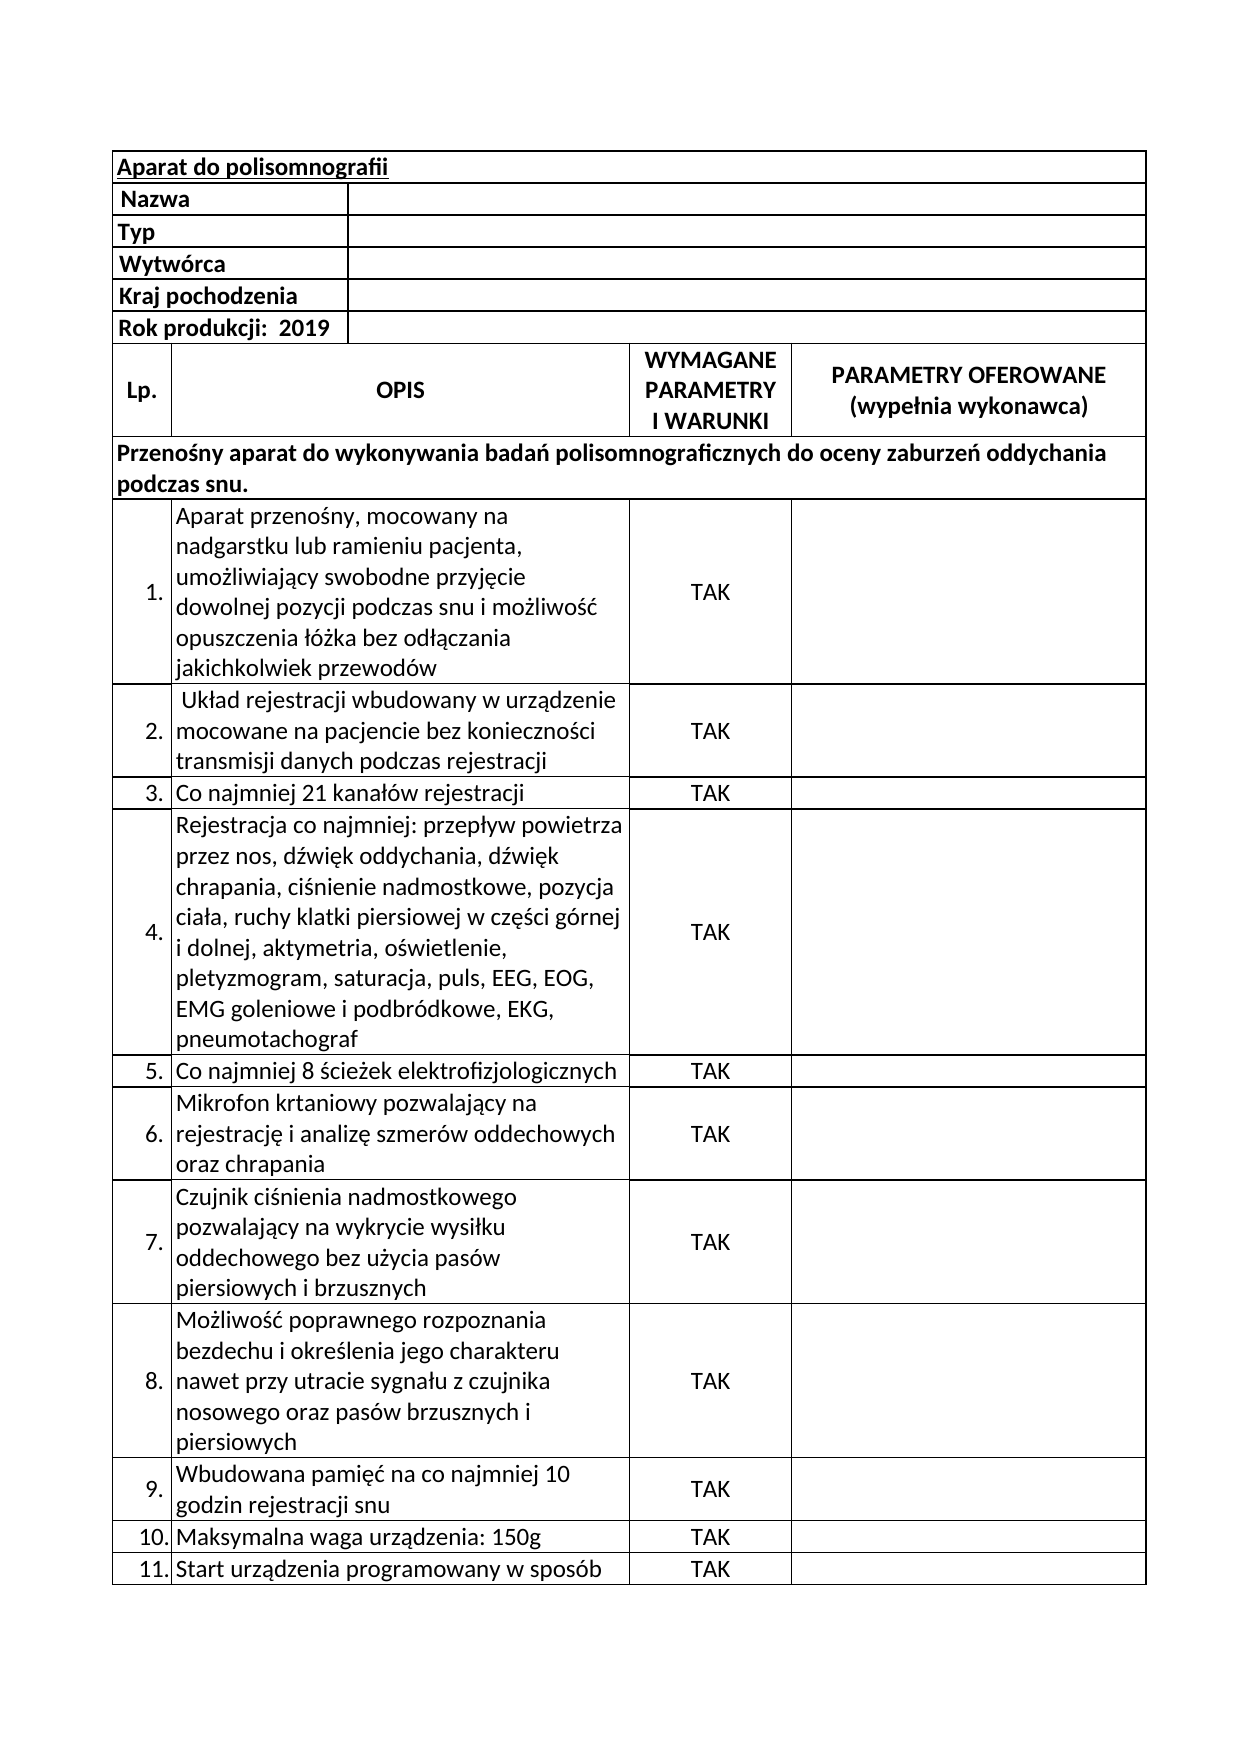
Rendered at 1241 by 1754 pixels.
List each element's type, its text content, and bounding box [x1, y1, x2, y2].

table_cell TAK [630, 685, 791, 776]
table_cell [792, 1304, 1145, 1457]
table_cell TAK [630, 500, 791, 683]
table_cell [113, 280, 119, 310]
table_header Aparat do polisomnografii [113, 152, 1145, 182]
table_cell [172, 1553, 629, 1584]
table_cell Aparat przenośny, mocowany na nadgarstku lub ramieniu pacjenta, umożliwiający swobodne przyjęcie dowolnej pozycji podczas snu i możliwość opuszczenia łóżka bez odłączania jakichkolwiek przewodów [172, 500, 629, 683]
table_cell [792, 778, 1145, 808]
table_cell [113, 685, 171, 776]
table_cell Możliwość poprawnego rozpoznania bezdechu i określenia jego charakteru nawet przy utracie sygnału z czujnika nosowego oraz pasów brzusznych i piersiowych [172, 1304, 629, 1457]
table_cell Wbudowana pamięć na co najmniej 10 godzin rejestracji snu [172, 1458, 629, 1519]
table_cell [792, 500, 1145, 683]
table_cell TAK [630, 1553, 791, 1584]
table_cell TAK [630, 810, 791, 1054]
table_cell TAK [630, 1458, 791, 1519]
table_cell TAK [630, 1521, 791, 1552]
table_cell TAK [630, 1181, 791, 1303]
table_cell [792, 1088, 1145, 1179]
table_cell [792, 1521, 1145, 1552]
table_cell Lp. [113, 344, 171, 436]
table_cell Przenośny aparat do wykonywania badań polisomnograficznych do oceny zaburzeń oddychania podczas snu. [113, 437, 1145, 498]
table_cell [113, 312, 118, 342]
table_cell Co najmniej 21 kanałów rejestracji [172, 777, 629, 808]
table_cell [792, 1458, 1145, 1519]
table_cell [792, 1056, 1145, 1086]
table_cell [113, 1521, 171, 1552]
table_cell [792, 1553, 1145, 1584]
table_cell OPIS [172, 344, 629, 436]
table_cell PARAMETRY OFEROWANE (wypełnia wykonawca) [792, 344, 1145, 436]
table_cell [792, 810, 1145, 1054]
table_cell [113, 1088, 171, 1179]
table_cell [792, 685, 1145, 776]
table_cell Maksymalna waga urządzenia: 150g [172, 1521, 629, 1552]
table_cell [113, 1181, 171, 1303]
table_cell [113, 500, 171, 683]
table_cell [113, 810, 171, 1054]
table_cell [792, 1181, 1145, 1303]
table_cell [113, 1304, 171, 1457]
table_cell TAK [630, 1304, 791, 1457]
table_cell [113, 1458, 171, 1519]
table_cell TAK [630, 1056, 791, 1086]
table_cell [113, 778, 171, 808]
table_cell [113, 1056, 171, 1086]
table_cell Mikrofon krtaniowy pozwalający na rejestrację i analizę szmerów oddechowych oraz chrapania [172, 1087, 629, 1179]
table_cell TAK [630, 778, 791, 808]
table_cell Co najmniej 8 ścieżek elektrofizjologicznych [172, 1055, 629, 1086]
table_cell WYMAGANE PARAMETRY I WARUNKI [630, 344, 791, 436]
table_cell [113, 1553, 171, 1584]
table_cell Układ rejestracji wbudowany w urządzenie mocowane na pacjencie bez konieczności transmisji danych podczas rejestracji [172, 684, 629, 776]
table_cell Rejestracja co najmniej: przepływ powietrza przez nos, dźwięk oddychania, dźwięk chrapania, ciśnienie nadmostkowe, pozycja ciała, ruchy klatki piersiowej w części górnej i dolnej, aktymetria, oświetlenie, pletyzmogram, saturacja, puls, EEG, EOG, EMG goleniowe i podbródkowe, EKG, pneumotachograf [172, 809, 629, 1054]
table_cell Czujnik ciśnienia nadmostkowego pozwalający na wykrycie wysiłku oddechowego bez użycia pasów piersiowych i brzusznych [172, 1180, 629, 1303]
table_cell TAK [630, 1088, 791, 1179]
